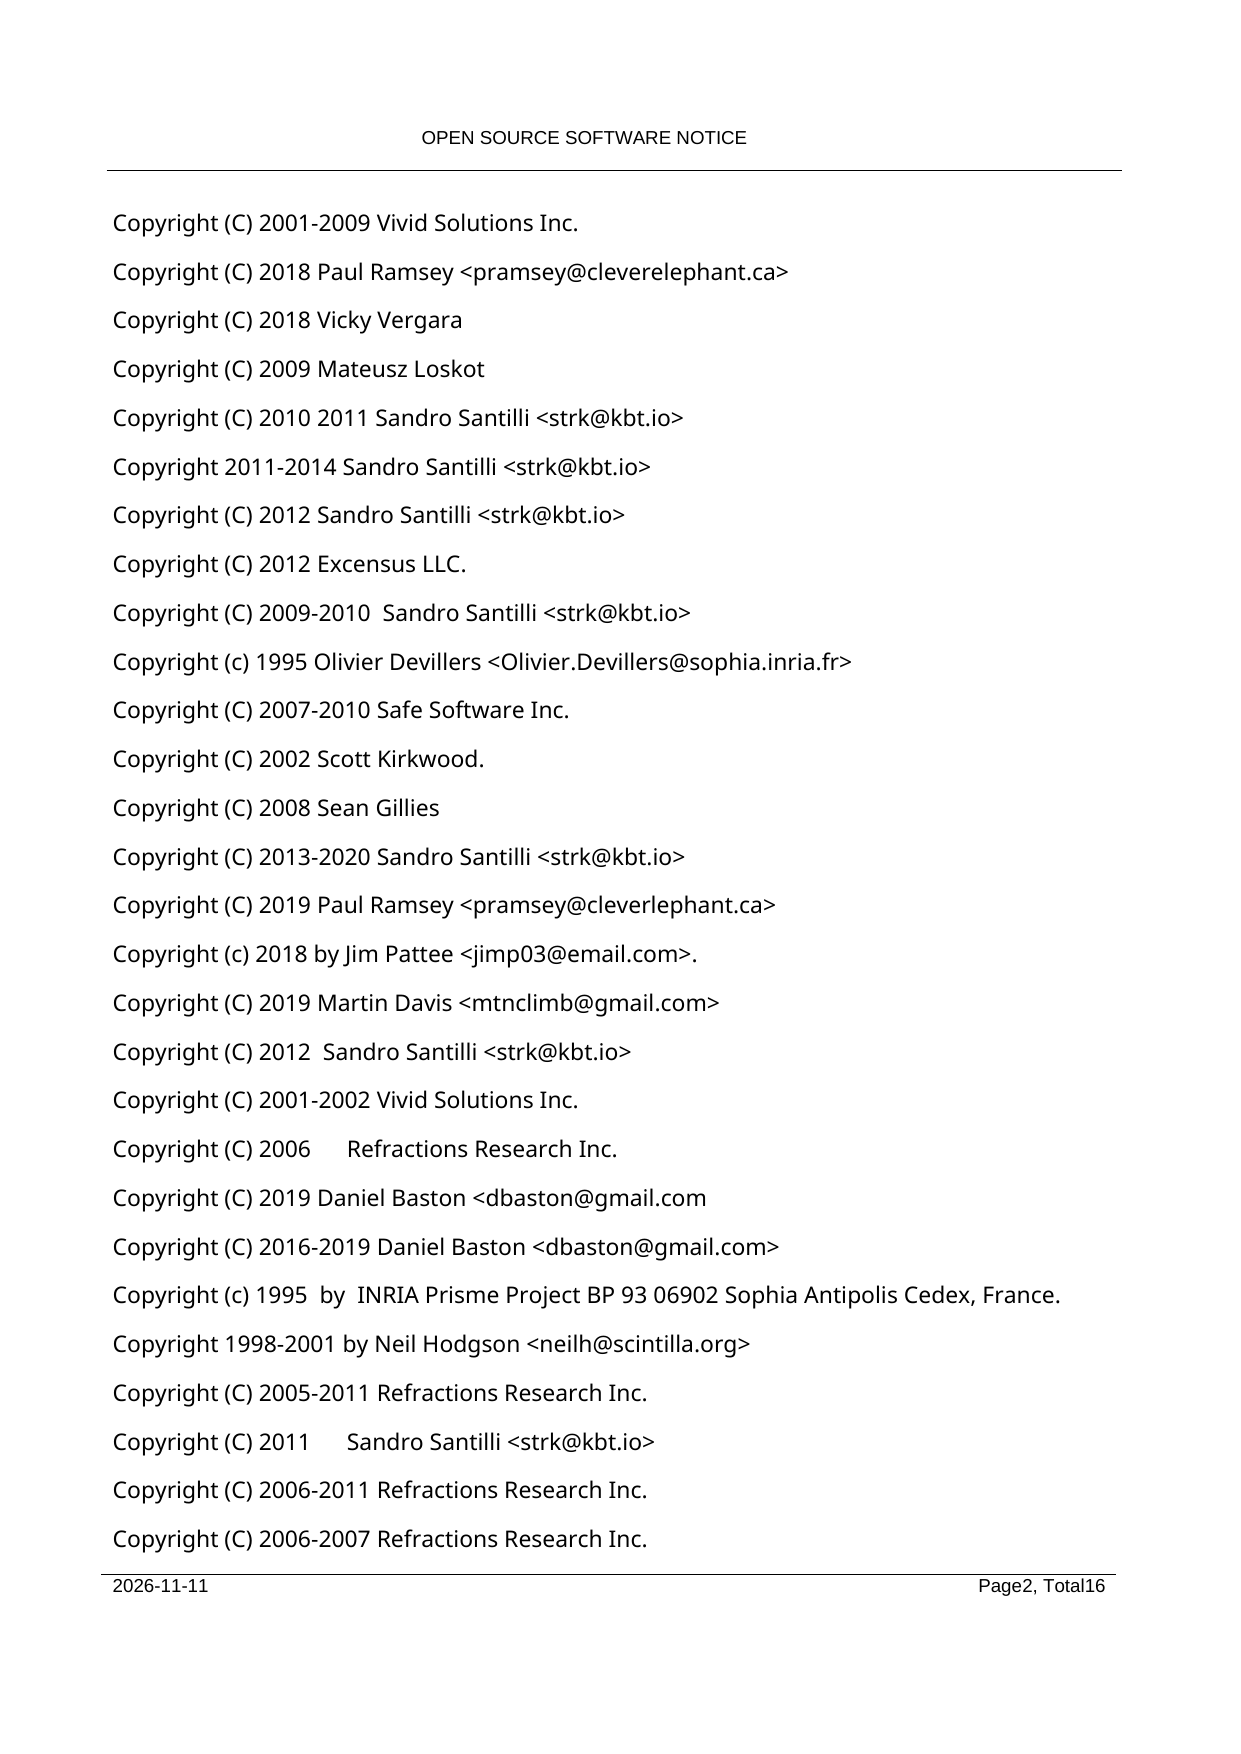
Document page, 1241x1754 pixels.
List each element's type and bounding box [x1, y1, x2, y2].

text [112, 206, 1128, 1555]
